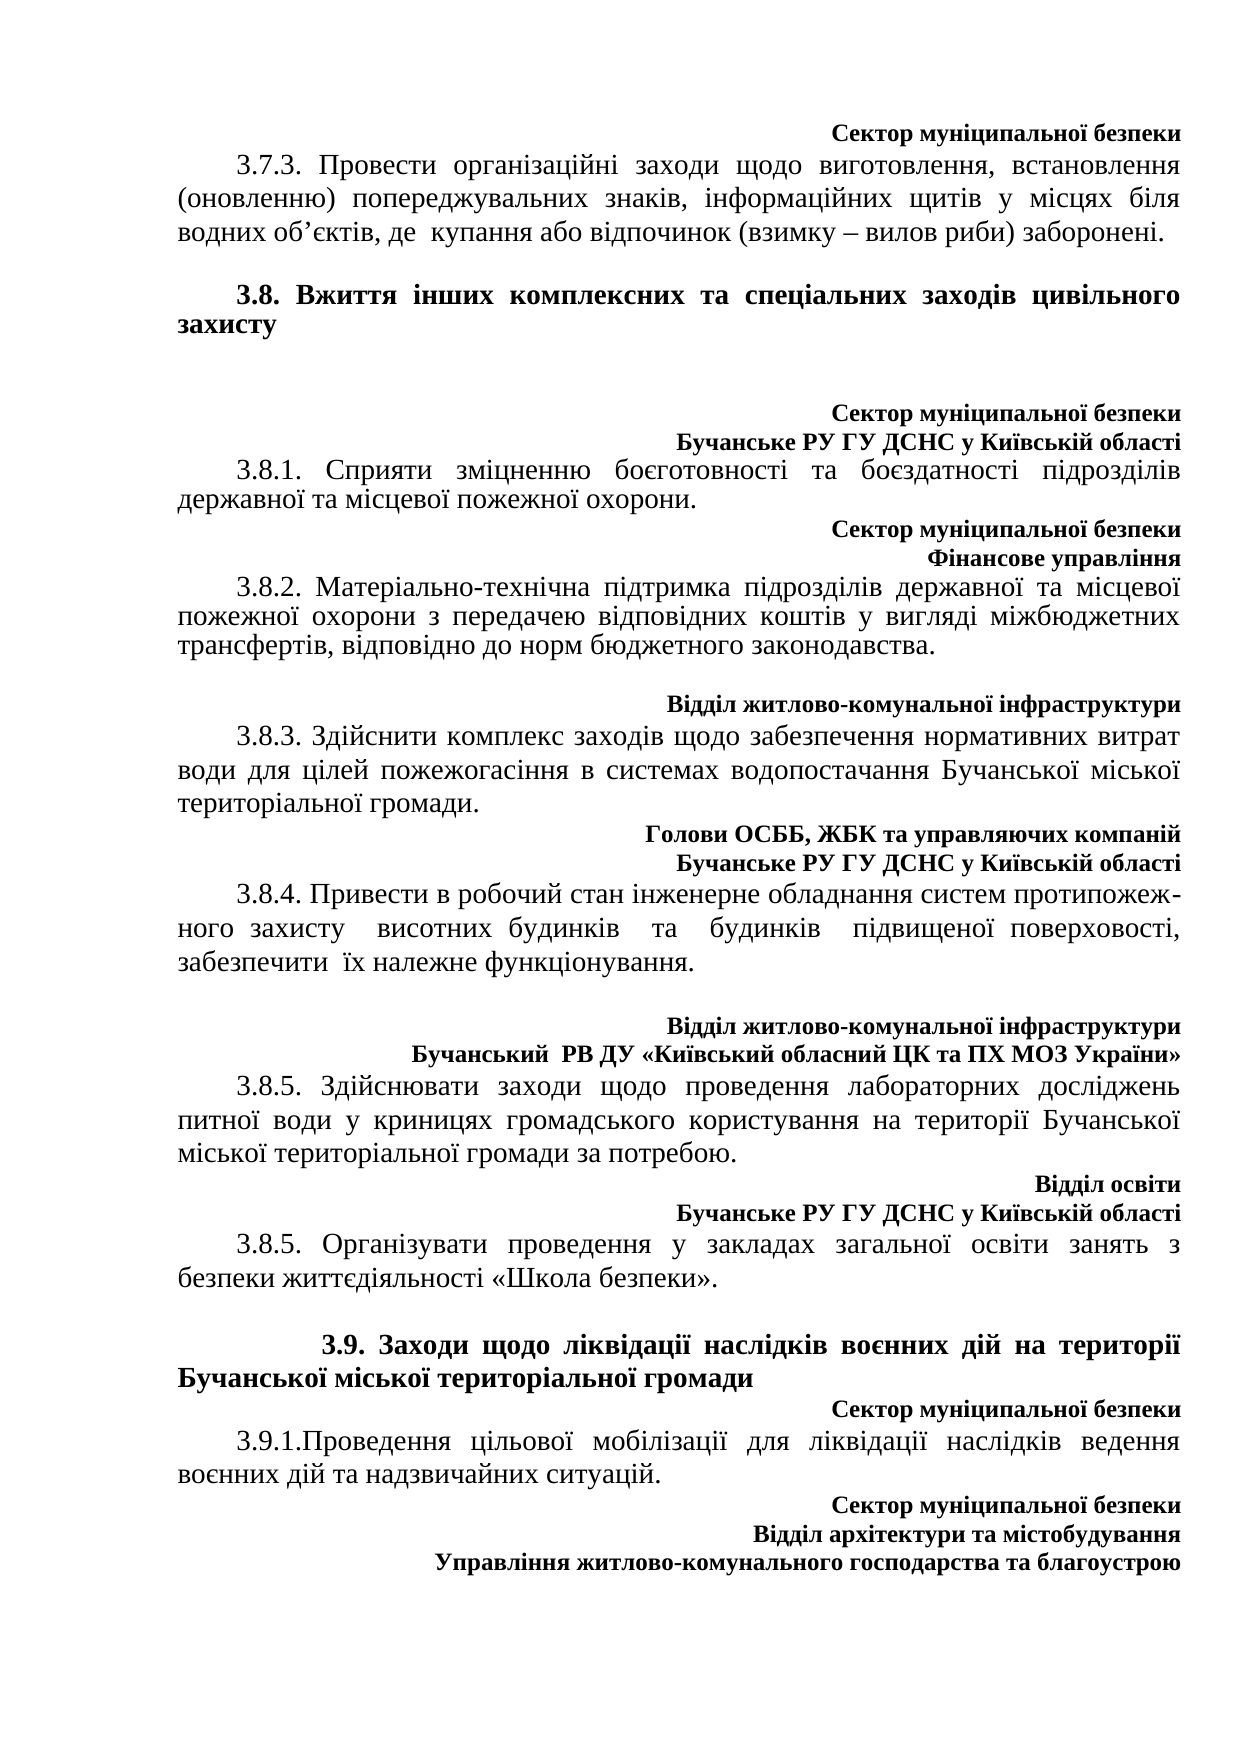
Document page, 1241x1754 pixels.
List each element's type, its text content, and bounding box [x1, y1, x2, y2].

text 3.8.1. Сприяти зміцненню боєготовності та боєздатності підрозділів державної та місцевої пожежної охорони. [177, 456, 1181, 514]
text 3.9. Заходи щодо ліквідації наслідків воєнних дій на території Бучанської міської територіальної громади [177, 1327, 1181, 1394]
text 3.8.2. Матеріально-технічна підтримка підрозділів державної та місцевої пожежної охорони з передачею відповідних коштів у вигляді міжбюджетних трансфертів, відповідно до норм бюджетного законодавства. [177, 573, 1181, 660]
text Відділ житлово-комунальної інфраструктури [177, 689, 1181, 718]
text 3.9.1.Проведення цільової мобілізації для ліквідації наслідків ведення воєнних дій та надзвичайних ситуацій. [177, 1423, 1181, 1490]
text 3.8. Вжиття інших комплексних та спеціальних заходів цивільного захисту [177, 281, 1181, 339]
text Бучанське РУ ГУ ДСНС у Київській області [177, 848, 1181, 877]
text 3.8.3. Здійснити комплекс заходів щодо забезпечення нормативних витрат води для цілей пожежогасіння в системах водопостачання Бучанської міської територіальної громади. [177, 718, 1181, 819]
text Відділ архітектури та містобудування [177, 1519, 1181, 1547]
text Бучанський РВ ДУ «Київський обласний ЦК та ПХ МОЗ України» [177, 1039, 1181, 1068]
text Відділ освіти [177, 1169, 1181, 1198]
text Сектор муніципальної безпеки [177, 118, 1181, 147]
text Відділ житлово-комунальної інфраструктури [620, 1011, 1181, 1039]
text Бучанське РУ ГУ ДСНС у Київській області [177, 1198, 1181, 1226]
text 3.8.4. Привести в робочий стан інженерне обладнання систем протипожежного захисту висотних будинків та будинків підвищеної поверховості, забезпечити їх належне функціонування. [177, 877, 1181, 977]
text Фінансове управління [177, 543, 1181, 573]
text Сектор муніципальної безпеки [177, 1490, 1181, 1519]
text Голови ОСББ, ЖБК та управляючих компаній [177, 819, 1181, 848]
text Бучанське РУ ГУ ДСНС у Київській області [177, 427, 1181, 456]
text Сектор муніципальної безпеки [177, 398, 1181, 427]
text 3.8.5. Здійснювати заходи щодо проведення лабораторних досліджень питної води у криницях громадського користування на території Бучанської міської територіальної громади за потребою. [177, 1068, 1181, 1169]
text Сектор муніципальної безпеки [236, 1394, 1181, 1423]
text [177, 1547, 1181, 1576]
text 3.7.3. Провести організаційні заходи щодо виготовлення, встановлення (оновленню) попереджувальних знаків, інформаційних щитів у місцях біля водних об’єктів, де купання або відпочинок (взимку – вилов риби) заборонені. [177, 147, 1181, 247]
text 3.8.5. Організувати проведення у закладах загальної освіти занять з безпеки життєдіяльності «Школа безпеки». [177, 1226, 1181, 1293]
text Сектор муніципальної безпеки [177, 514, 1181, 543]
